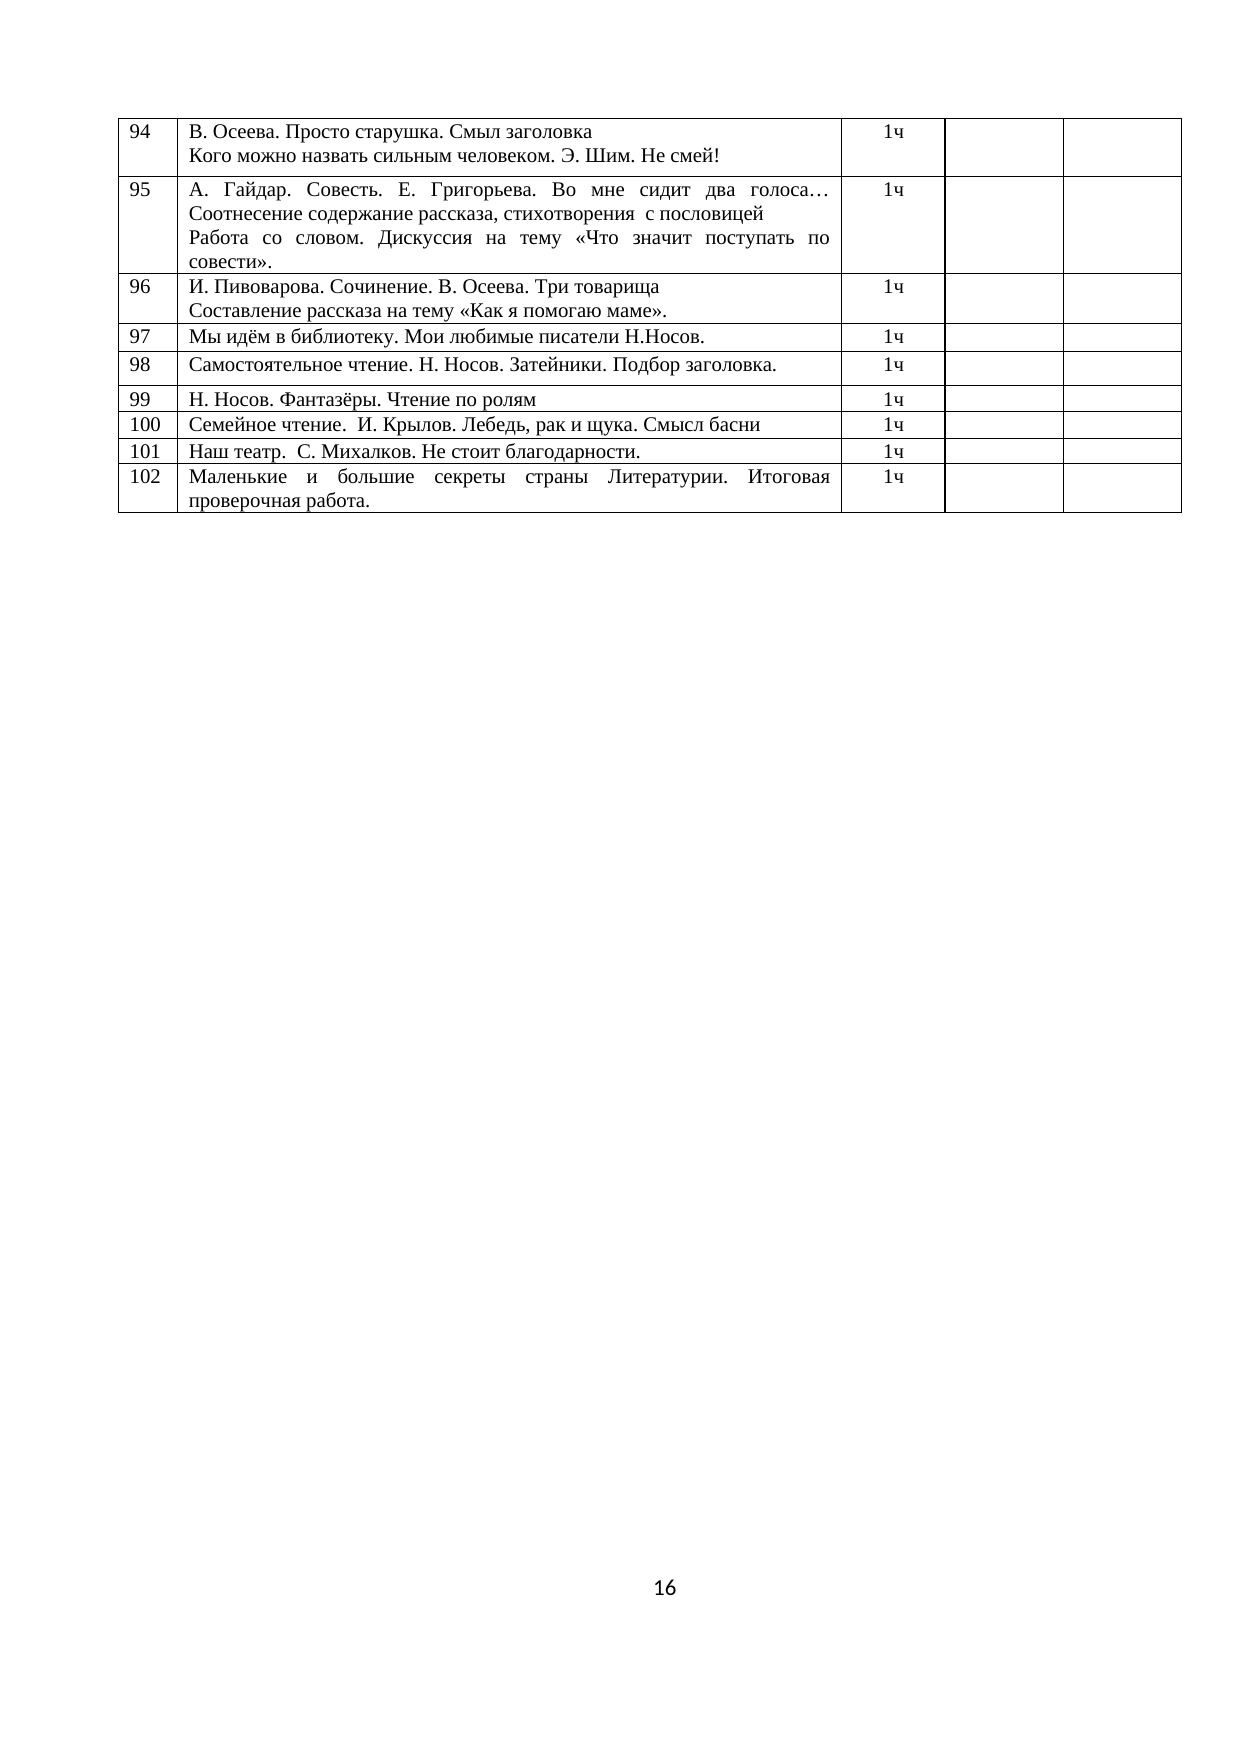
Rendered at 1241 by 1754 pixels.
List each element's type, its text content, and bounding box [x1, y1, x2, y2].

table_cell [946, 119, 1063, 176]
table_cell 1ч [842, 439, 944, 463]
table_cell 1ч [842, 386, 944, 411]
table_cell 100 [119, 412, 177, 438]
table_cell 1ч [842, 352, 944, 385]
table_cell [1064, 439, 1181, 463]
table_cell 1ч [842, 412, 944, 438]
table_cell А. Гайдар. Совесть. Е. Григорьева. Во мне сидит два голоса… Соотнесение содержание рассказа, стихотворения с пословицей Работа со словом. Дискуссия на тему «Что значит поступать по совести». [178, 177, 841, 273]
table_cell Семейное чтение. И. Крылов. Лебедь, рак и щука. Смысл басни [178, 412, 841, 438]
table_cell 98 [119, 352, 177, 385]
table_cell [1064, 464, 1181, 512]
table_cell 1ч [842, 119, 944, 176]
table_cell 96 [119, 274, 177, 323]
table_cell [946, 412, 1063, 438]
table_cell [1064, 352, 1181, 385]
table_cell [946, 439, 1063, 463]
table_cell 94 [119, 119, 177, 176]
table_cell [946, 352, 1063, 385]
table_cell 102 [119, 464, 177, 512]
table_cell Самостоятельное чтение. Н. Носов. Затейники. Подбор заголовка. [178, 352, 841, 385]
table_cell [1064, 386, 1181, 411]
table_cell [1064, 412, 1181, 438]
table_cell [946, 386, 1063, 411]
table_cell [946, 464, 1063, 512]
table_cell 1ч [842, 464, 944, 512]
table_cell Н. Носов. Фантазёры. Чтение по ролям [178, 386, 841, 411]
table_cell В. Осеева. Просто старушка. Смыл заголовка Кого можно назвать сильным человеком. Э. Шим. Не смей! [178, 119, 841, 176]
table_cell [1064, 119, 1181, 176]
table_cell 99 [119, 386, 177, 411]
table_cell [946, 177, 1063, 273]
table_cell [1064, 177, 1181, 273]
table_cell [946, 324, 1063, 351]
table_cell [1064, 324, 1181, 351]
table_cell [946, 274, 1063, 323]
table_cell 101 [119, 439, 177, 463]
table_cell Маленькие и большие секреты страны Литературии. Итоговая проверочная работа. [178, 464, 841, 512]
table_cell 1ч [842, 324, 944, 351]
table_cell [1064, 274, 1181, 323]
table_cell Наш театр. С. Михалков. Не стоит благодарности. [178, 439, 841, 463]
table_cell 95 [119, 177, 177, 273]
table_cell 1ч [842, 274, 944, 323]
table_cell 97 [119, 324, 177, 351]
table_cell Мы идём в библиотеку. Мои любимые писатели Н.Носов. [178, 324, 841, 351]
table_cell И. Пивоварова. Сочинение. В. Осеева. Три товарища Составление рассказа на тему «Как я помогаю маме». [178, 274, 841, 323]
table_cell 1ч [842, 177, 944, 273]
